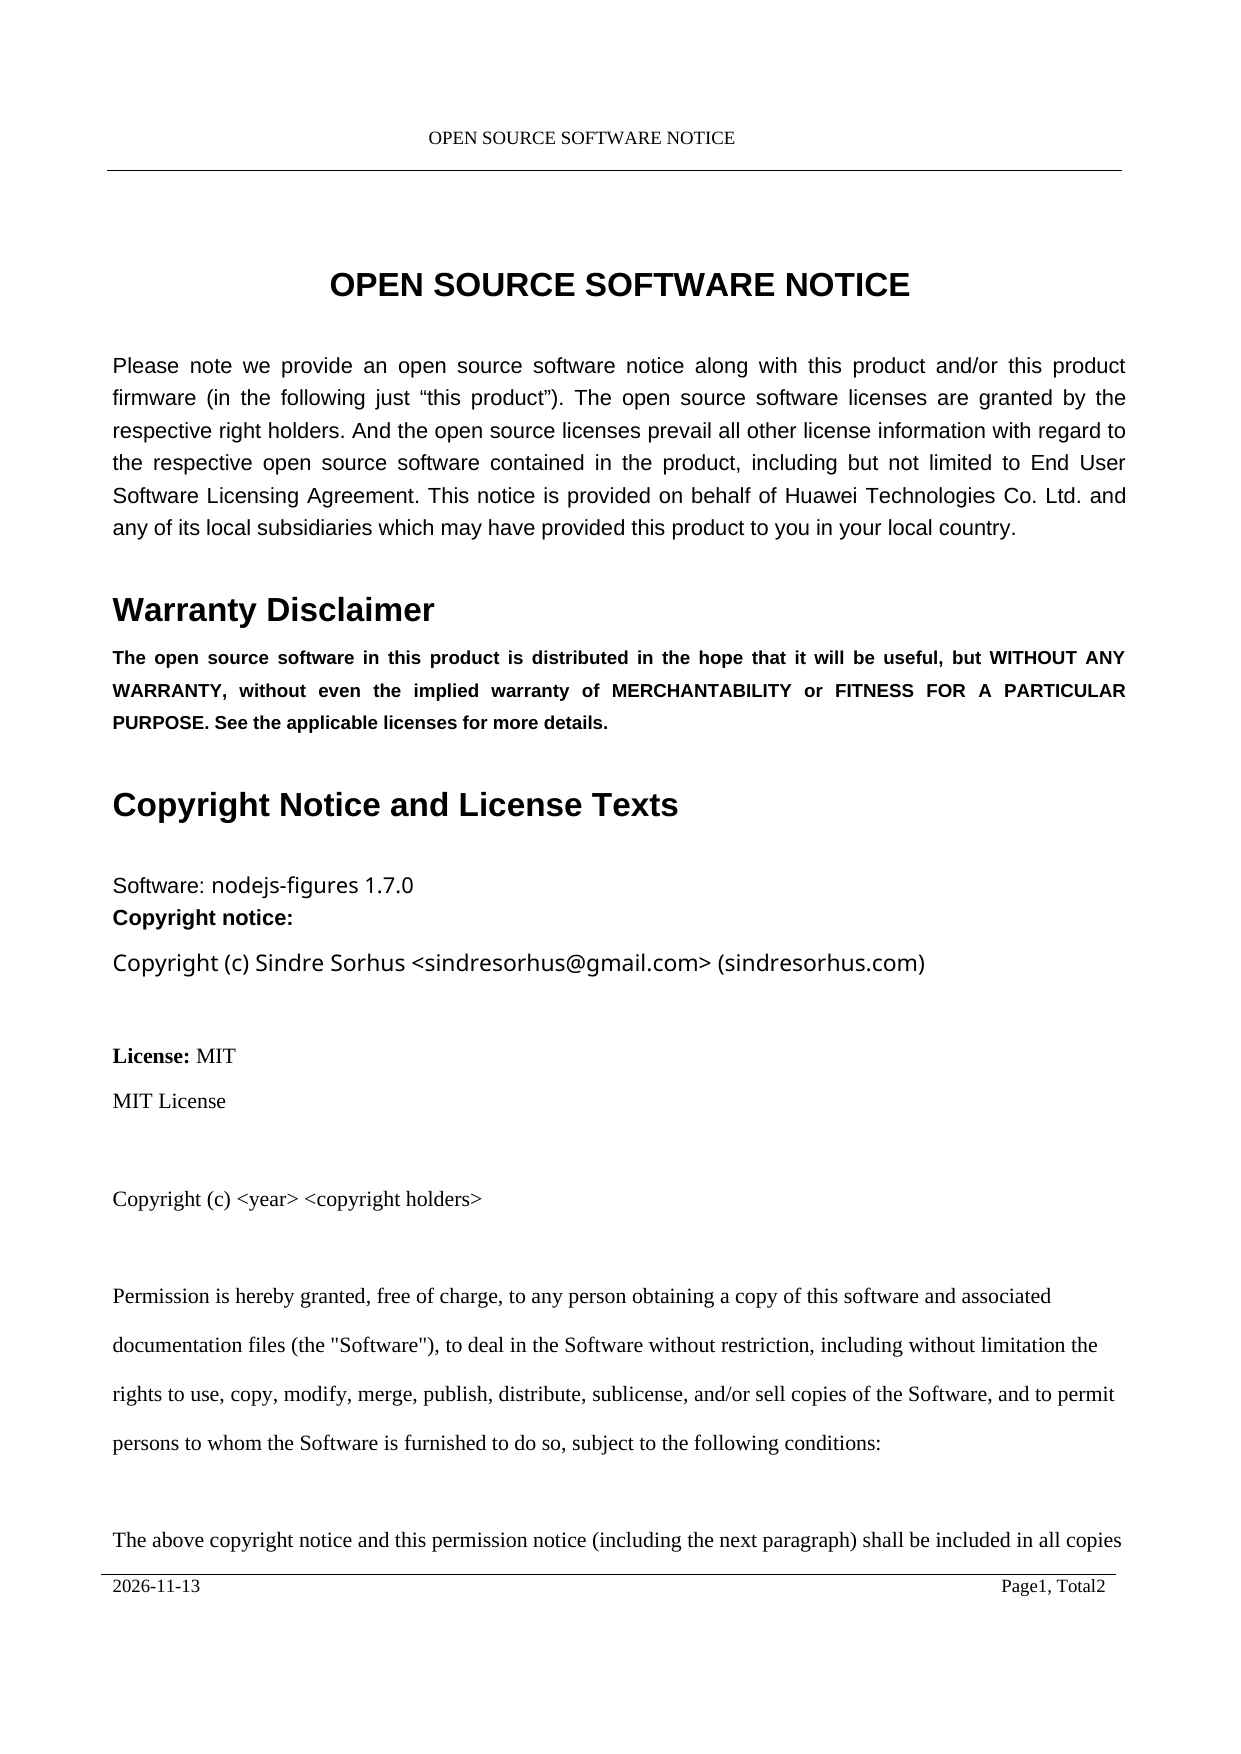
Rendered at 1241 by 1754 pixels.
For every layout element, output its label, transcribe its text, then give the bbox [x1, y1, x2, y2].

text Copyright (c) Sindre Sorhus <sindresorhus@gmail.com> (sindresorhus.com) [112, 947, 1128, 979]
text The open source software in this product is distributed in the hope that it will be useful, but WITHOUT ANY WARRANTY, without even the implied warranty of MERCHANTABILITY or FITNESS FOR A PARTICULAR PURPOSE. See the applicable licenses for more details. [112, 641, 1128, 739]
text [112, 1085, 1128, 1556]
text Copyright Notice and License Texts [112, 771, 1128, 836]
text License: MIT [112, 1040, 1128, 1072]
text Software: nodejs-figures 1.7.0 [112, 869, 1128, 901]
text Please note we provide an open source software notice along with this product and/or this product firmware (in the following just “this product”). The open source software licenses are granted by the respective right holders. And the open source licenses prevail all other license information with regard to the respective open source software contained in the product, including but not limited to End User Software Licensing Agreement. This notice is provided on behalf of Huawei Technologies Co. Ltd. and any of its local subsidiaries which may have provided this product to you in your local country. [112, 349, 1128, 544]
text OPEN SOURCE SOFTWARE NOTICE [112, 251, 1128, 316]
text Copyright notice: [112, 901, 1128, 934]
text Warranty Disclaimer [112, 576, 1128, 641]
